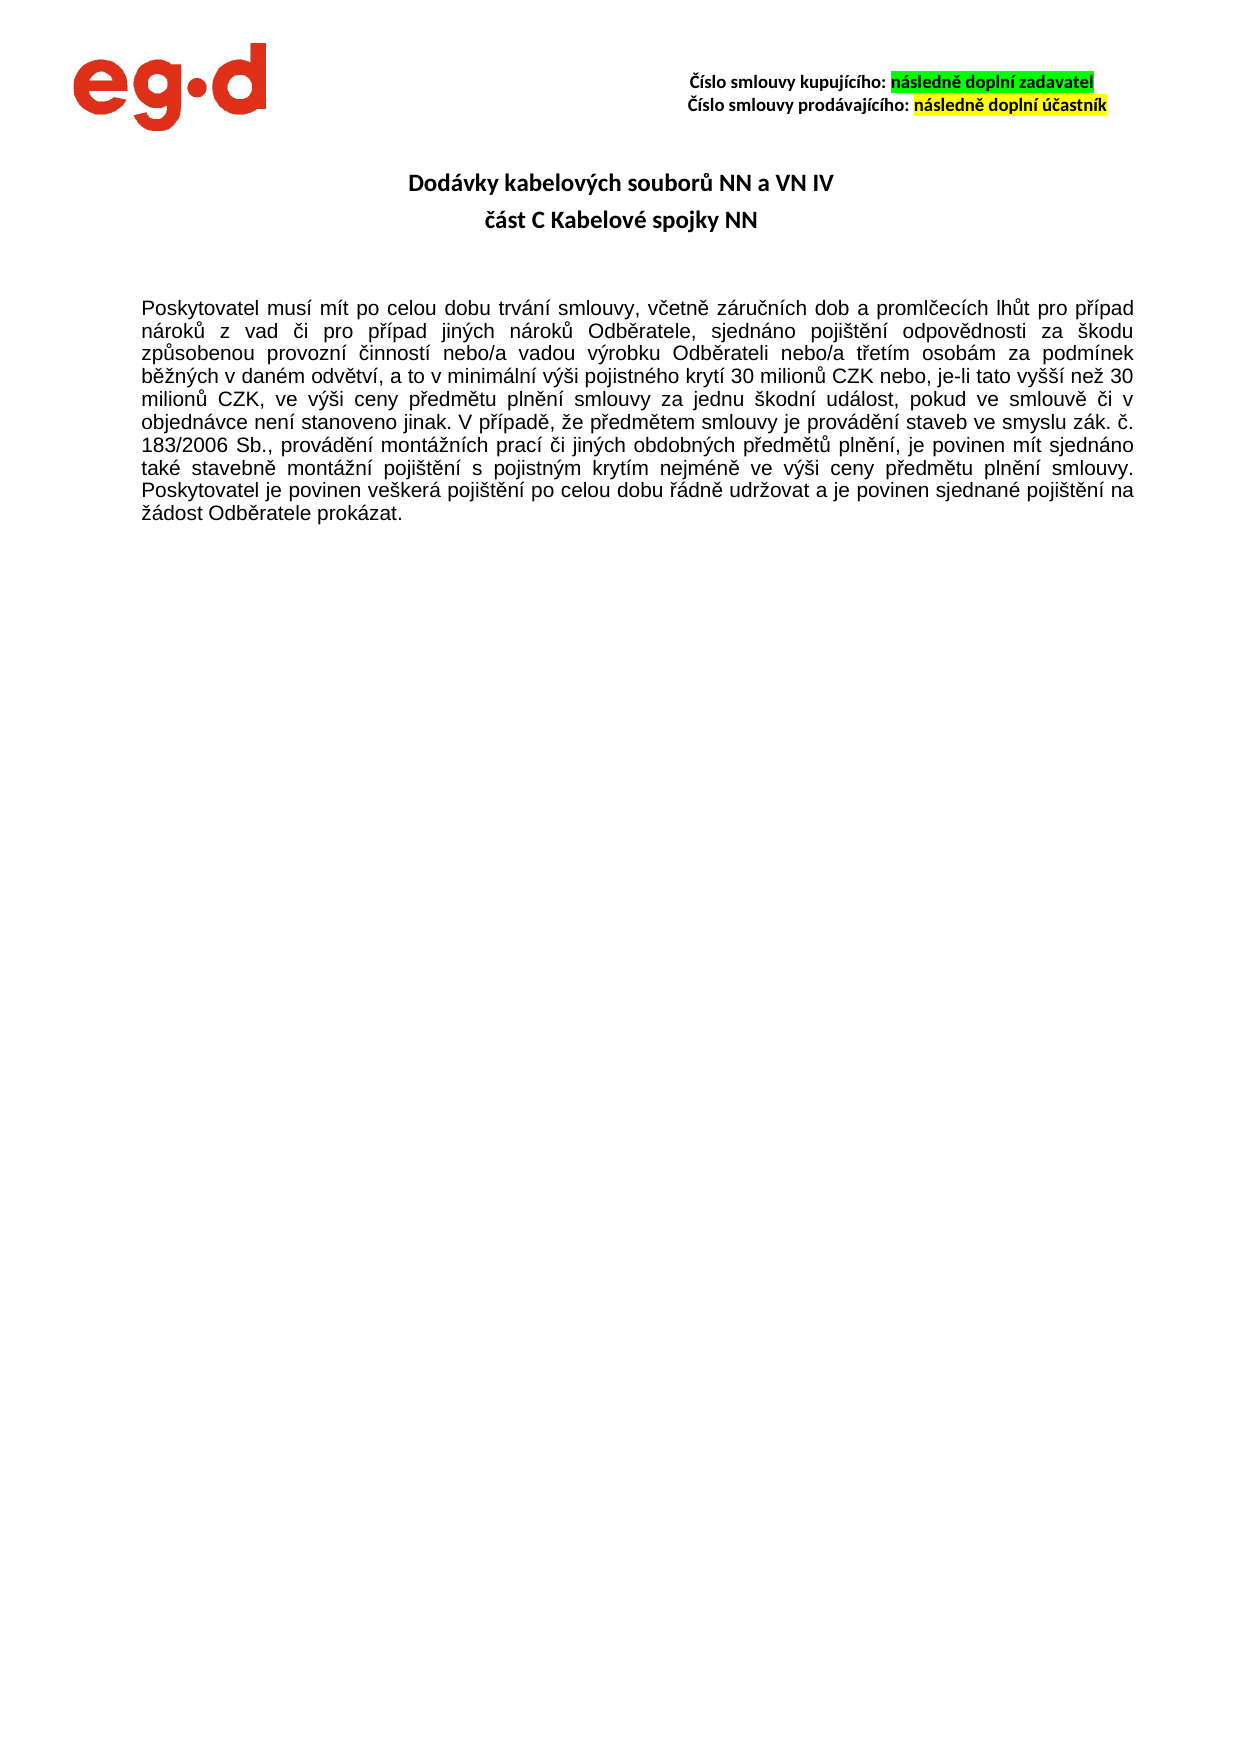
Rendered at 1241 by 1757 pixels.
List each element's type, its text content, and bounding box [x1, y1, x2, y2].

picture [73, 43, 266, 131]
text Poskytovatel musí mít po celou dobu trvání smlouvy, včetně záručních dob a promlčecích lhůt pro případ nároků z vad či pro případ jiných nároků Odběratele, sjednáno pojištění odpovědnosti za škodu způsobenou provozní činností nebo/a vadou výrobku Odběrateli nebo/a třetím osobám za podmínek běžných v daném odvětví, a to v minimální výši pojistného krytí 30 milionů CZK nebo, je-li tato vyšší než 30 milionů CZK, ve výši ceny předmětu plnění smlouvy za jednu škodní událost, pokud ve smlouvě či v objednávce není stanoveno jinak. V případě, že předmětem smlouvy je provádění staveb ve smyslu zák. č. 183/2006 Sb., provádění montážních prací či jiných obdobných předmětů plnění, je povinen mít sjednáno také stavebně montážní pojištění s pojistným krytím nejméně ve výši ceny předmětu plnění smlouvy. Poskytovatel je povinen veškerá pojištění po celou dobu řádně udržovat a je povinen sjednané pojištění na žádost Odběratele prokázat. [141, 297, 1135, 525]
